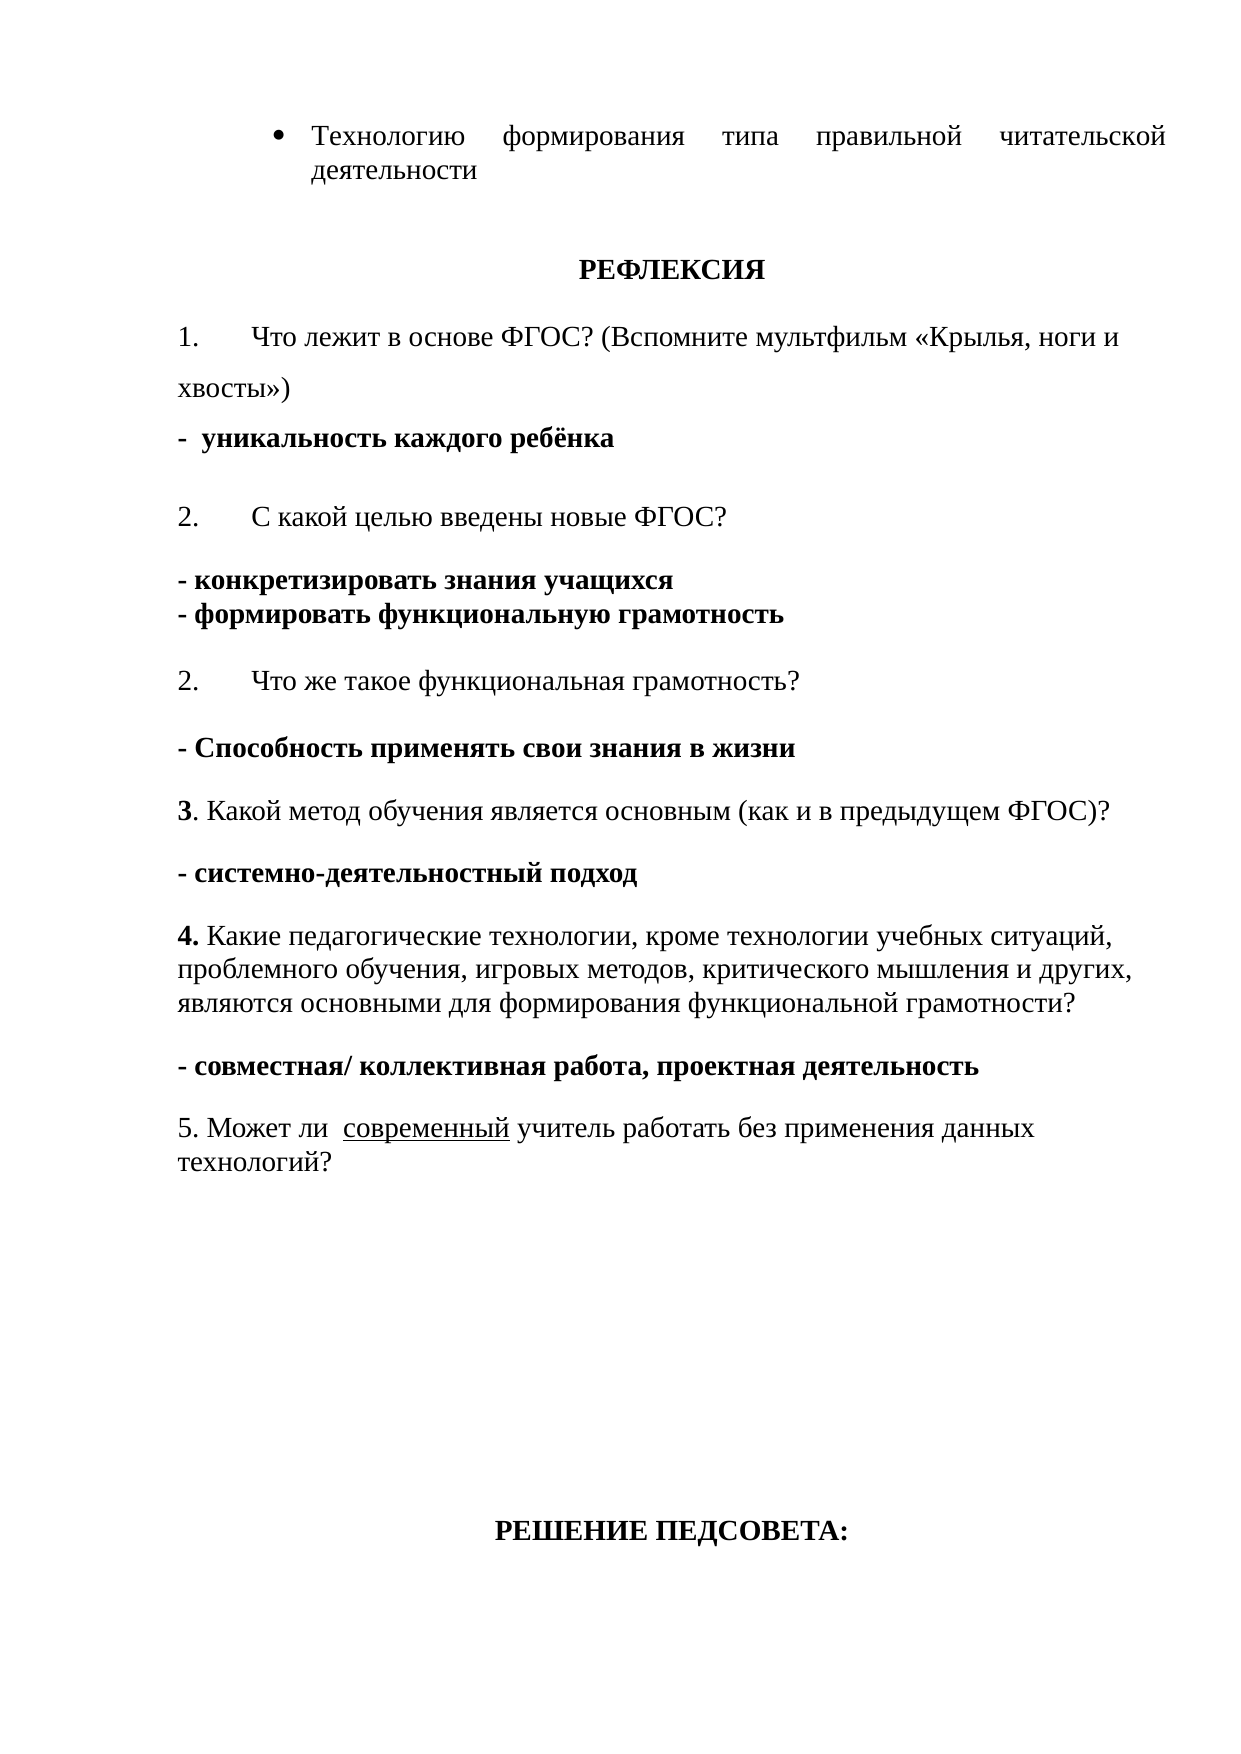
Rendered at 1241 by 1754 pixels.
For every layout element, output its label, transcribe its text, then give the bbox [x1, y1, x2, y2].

text РЕФЛЕКСИЯ [177, 252, 1167, 286]
text - совместная/ коллективная работа, проектная деятельность [177, 1048, 1167, 1081]
list Технологию формирования типа правильной читательской деятельности [274, 118, 1167, 185]
text 4. Какие педагогические технологии, кроме технологии учебных ситуаций, проблемного обучения, игровых методов, критического мышления и других, являются основными для формирования функциональной грамотности? [177, 918, 1167, 1019]
list Что лежит в основе ФГОС? (Вспомните мультфильм «Крылья, ноги и хвосты») [177, 319, 1167, 403]
text РЕШЕНИЕ ПЕДСОВЕТА: [177, 1513, 1167, 1547]
text 3. Какой метод обучения является основным (как и в предыдущем ФГОС)? [177, 793, 1167, 826]
text 2. С какой целью введены новые ФГОС? [177, 499, 1167, 533]
text 5. Может ли современный учитель работать без применения данных технологий? [177, 1111, 1167, 1178]
text - уникальность каждого ребёнка [177, 420, 1167, 454]
text - Способность применять свои знания в жизни [177, 730, 1167, 763]
list Что же такое функциональная грамотность? [177, 663, 1167, 696]
text - конкретизировать знания учащихся [177, 562, 1167, 596]
text - системно-деятельностный подход [177, 855, 1167, 889]
text - формировать функциональную грамотность [177, 596, 1167, 629]
